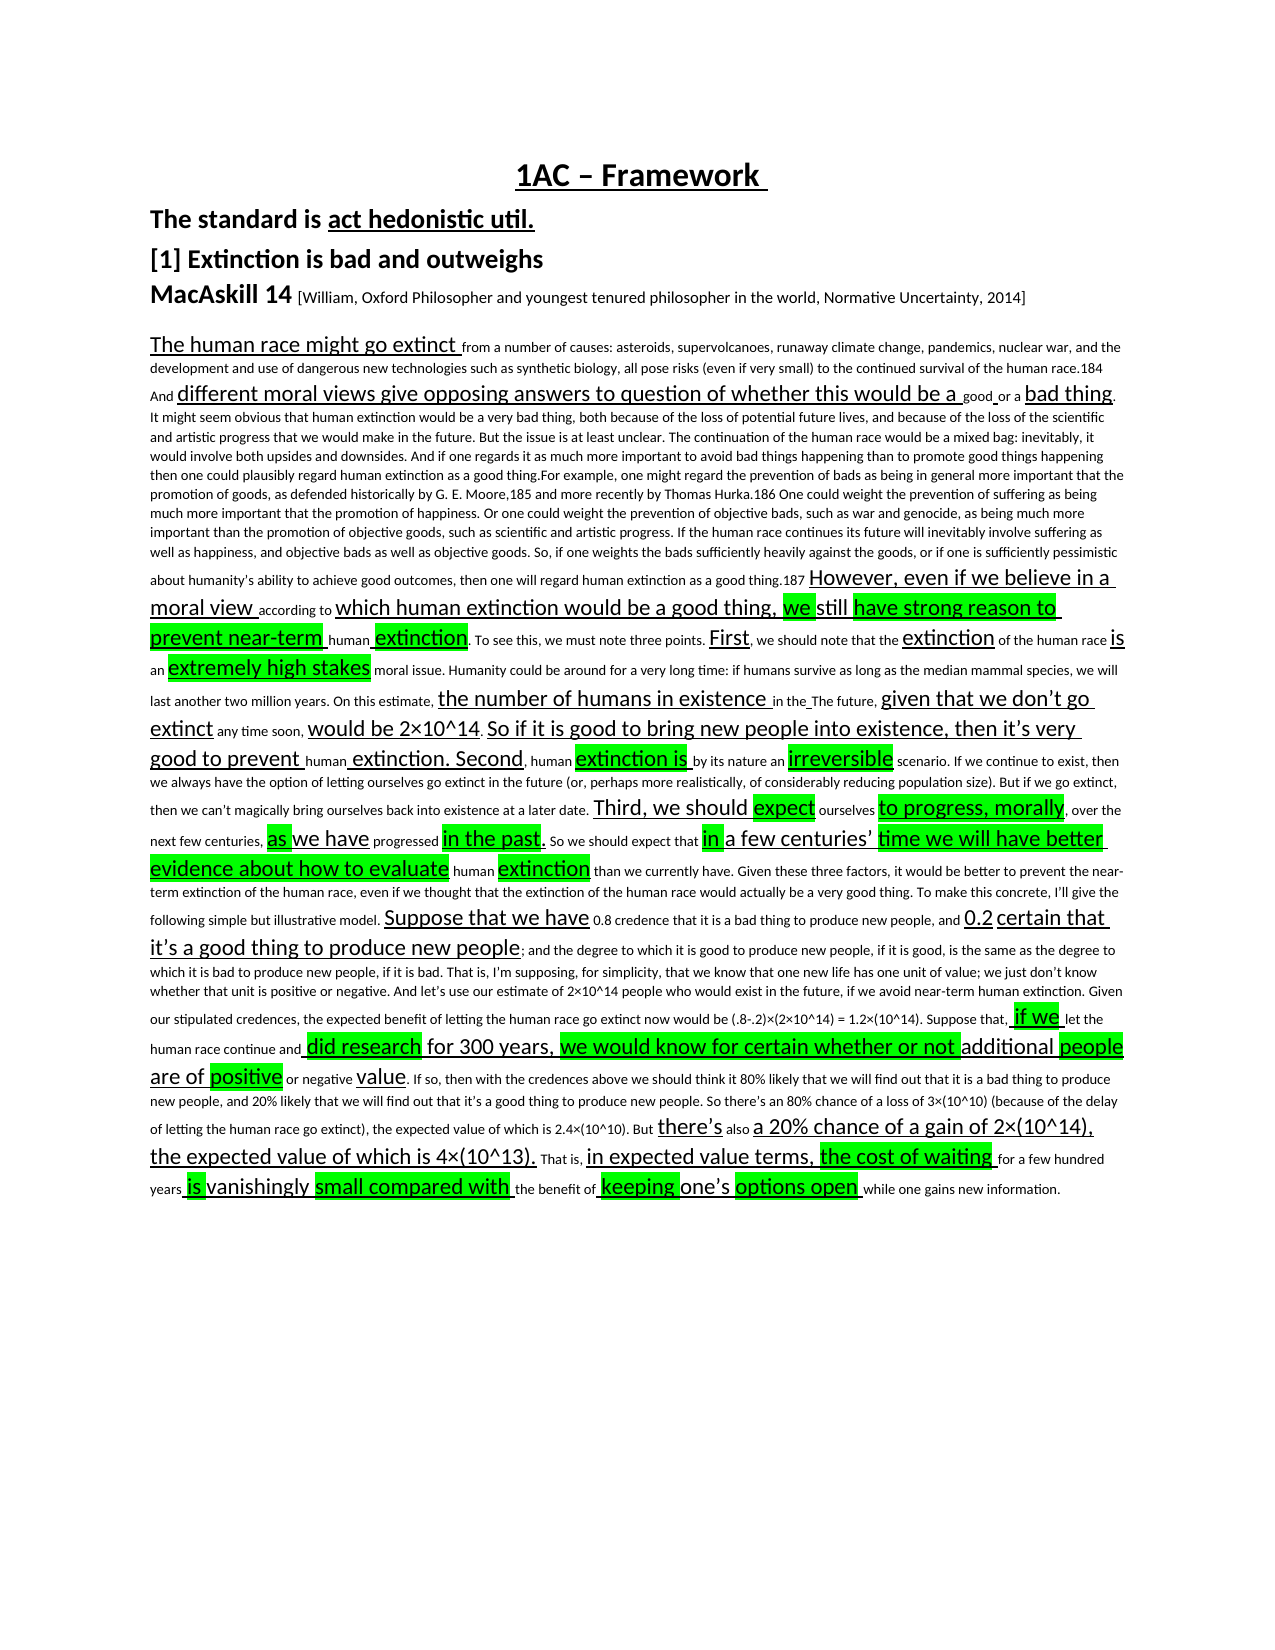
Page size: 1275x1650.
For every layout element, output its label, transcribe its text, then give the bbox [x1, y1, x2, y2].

text MacAskill 14 [William, Oxford Philosopher and youngest tenured philosopher in the world, Normative Uncertainty, 2014] [150, 278, 1125, 311]
subtitle [1] Extinction is bad and outweighs [150, 242, 1125, 275]
text The human race might go extinct from a number of causes: asteroids, supervolcanoes, runaway climate change, pandemics, nuclear war, and the development and use of dangerous new technologies such as synthetic biology, all pose risks (even if very small) to the continued survival of the human race.184 And different moral views give opposing answers to question of whether this would be a good or a bad thing. It might seem obvious that human extinction would be a very bad thing, both because of the loss of potential future lives, and because of the loss of the scientific and artistic progress that we would make in the future. But the issue is at least unclear. The continuation of the human race would be a mixed bag: inevitably, it would involve both upsides and downsides. And if one regards it as much more important to avoid bad things happening than to promote good things happening then one could plausibly regard human extinction as a good thing.For example, one might regard the prevention of bads as being in general more important that the promotion of goods, as defended historically by G. E. Moore,185 and more recently by Thomas Hurka.186 One could weight the prevention of suffering as being much more important that the promotion of happiness. Or one could weight the prevention of objective bads, such as war and genocide, as being much more important than the promotion of objective goods, such as scientific and artistic progress. If the human race continues its future will inevitably involve suffering as well as happiness, and objective bads as well as objective goods. So, if one weights the bads sufficiently heavily against the goods, or if one is sufficiently pessimistic about humanity’s ability to achieve good outcomes, then one will regard human extinction as a good thing.187 However, even if we believe in a moral view according to which human extinction would be a good thing, we still have strong reason to prevent near-term human extinction. To see this, we must note three points. First, we should note that the extinction of the human race is an extremely high stakes moral issue. Humanity could be around for a very long time: if humans survive as long as the median mammal species, we will last another two million years. On this estimate, the number of humans in existence in the The future, given that we don’t go extinct any time soon, would be 2×10^14. So if it is good to bring new people into existence, then it’s very good to prevent human extinction. Second, human extinction is by its nature an irreversible scenario. If we continue to exist, then we always have the option of letting ourselves go extinct in the future (or, perhaps more realistically, of considerably reducing population size). But if we go extinct, then we can’t magically bring ourselves back into existence at a later date. Third, we should expect ourselves to progress, morally, over the next few centuries, as we have progressed in the past. So we should expect that in a few centuries’ time we will have better evidence about how to evaluate human extinction than we currently have. Given these three factors, it would be better to prevent the near-term extinction of the human race, even if we thought that the extinction of the human race would actually be a very good thing. To make this concrete, I’ll give the following simple but illustrative model. Suppose that we have 0.8 credence that it is a bad thing to produce new people, and 0.2 certain that it’s a good thing to produce new people; and the degree to which it is good to produce new people, if it is good, is the same as the degree to which it is bad to produce new people, if it is bad. That is, I’m supposing, for simplicity, that we know that one new life has one unit of value; we just don’t know whether that unit is positive or negative. And let’s use our estimate of 2×10^14 people who would exist in the future, if we avoid near-term human extinction. Given our stipulated credences, the expected benefit of letting the human race go extinct now would be (.8-.2)×(2×10^14) = 1.2×(10^14). Suppose that, if we let the human race continue and did research for 300 years, we would know for certain whether or not additional people are of positive or negative value. If so, then with the credences above we should think it 80% likely that we will find out that it is a bad thing to produce new people, and 20% likely that we will find out that it’s a good thing to produce new people. So there’s an 80% chance of a loss of 3×(10^10) (because of the delay of letting the human race go extinct), the expected value of which is 2.4×(10^10). But there’s also a 20% chance of a gain of 2×(10^14), the expected value of which is 4×(10^13). That is, in expected value terms, the cost of waiting for a few hundred years is vanishingly small compared with the benefit of keeping one’s options open while one gains new information. [150, 330, 1125, 1200]
subtitle The standard is act hedonistic util. [150, 202, 1125, 235]
subtitle 1AC – Framework [150, 154, 1125, 195]
